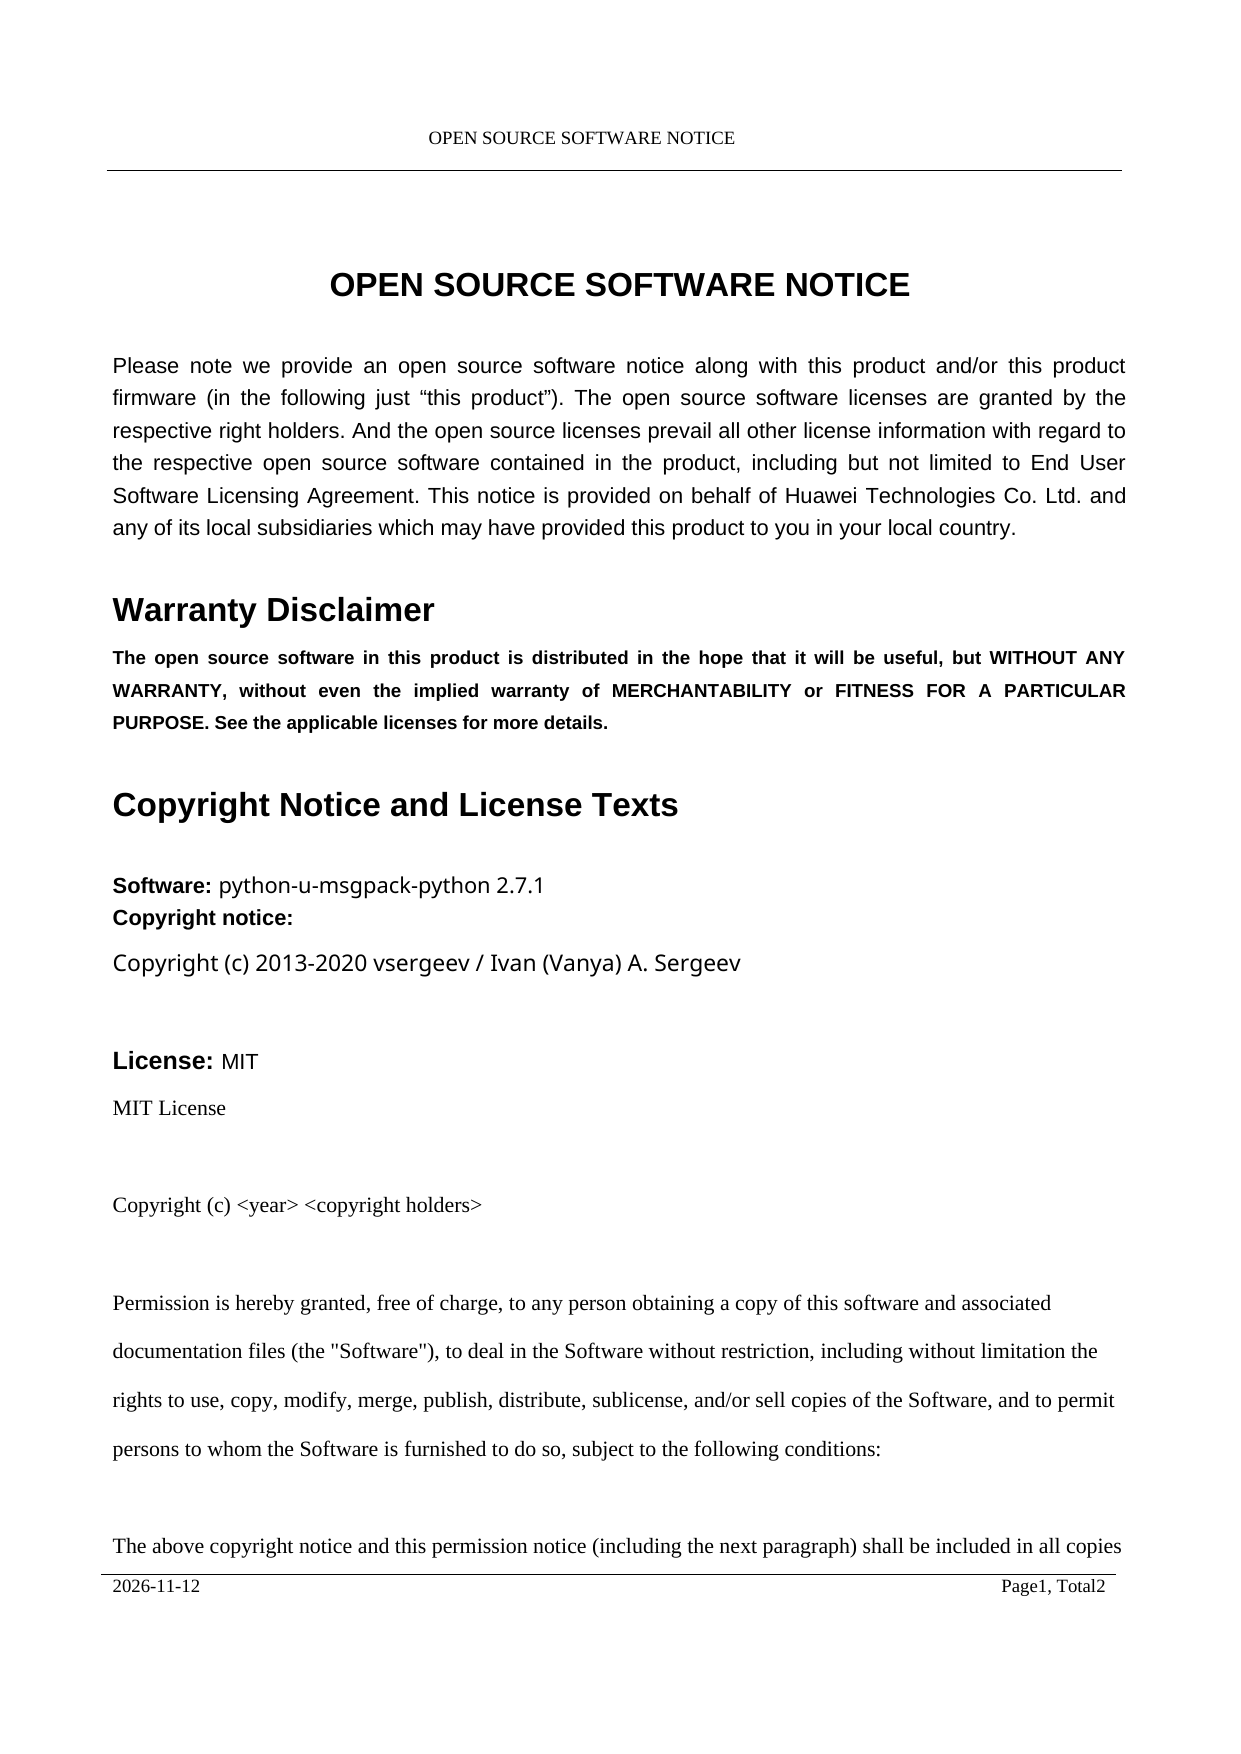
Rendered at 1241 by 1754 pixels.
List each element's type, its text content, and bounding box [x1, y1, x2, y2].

text Please note we provide an open source software notice along with this product and/or this product firmware (in the following just “this product”). The open source software licenses are granted by the respective right holders. And the open source licenses prevail all other license information with regard to the respective open source software contained in the product, including but not limited to End User Software Licensing Agreement. This notice is provided on behalf of Huawei Technologies Co. Ltd. and any of its local subsidiaries which may have provided this product to you in your local country. [112, 349, 1128, 544]
text Software: python-u-msgpack-python 2.7.1 [112, 869, 1128, 901]
text Copyright Notice and License Texts [112, 771, 1128, 836]
text Warranty Disclaimer [112, 576, 1128, 641]
text License: MIT [112, 1044, 1128, 1077]
text The open source software in this product is distributed in the hope that it will be useful, but WITHOUT ANY WARRANTY, without even the implied warranty of MERCHANTABILITY or FITNESS FOR A PARTICULAR PURPOSE. See the applicable licenses for more details. [112, 641, 1128, 739]
text OPEN SOURCE SOFTWARE NOTICE [112, 251, 1128, 316]
text Copyright (c) 2013-2020 vsergeev / Ivan (Vanya) A. Sergeev [112, 947, 1128, 1028]
text Copyright notice: [112, 901, 1128, 934]
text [112, 1091, 1128, 1562]
